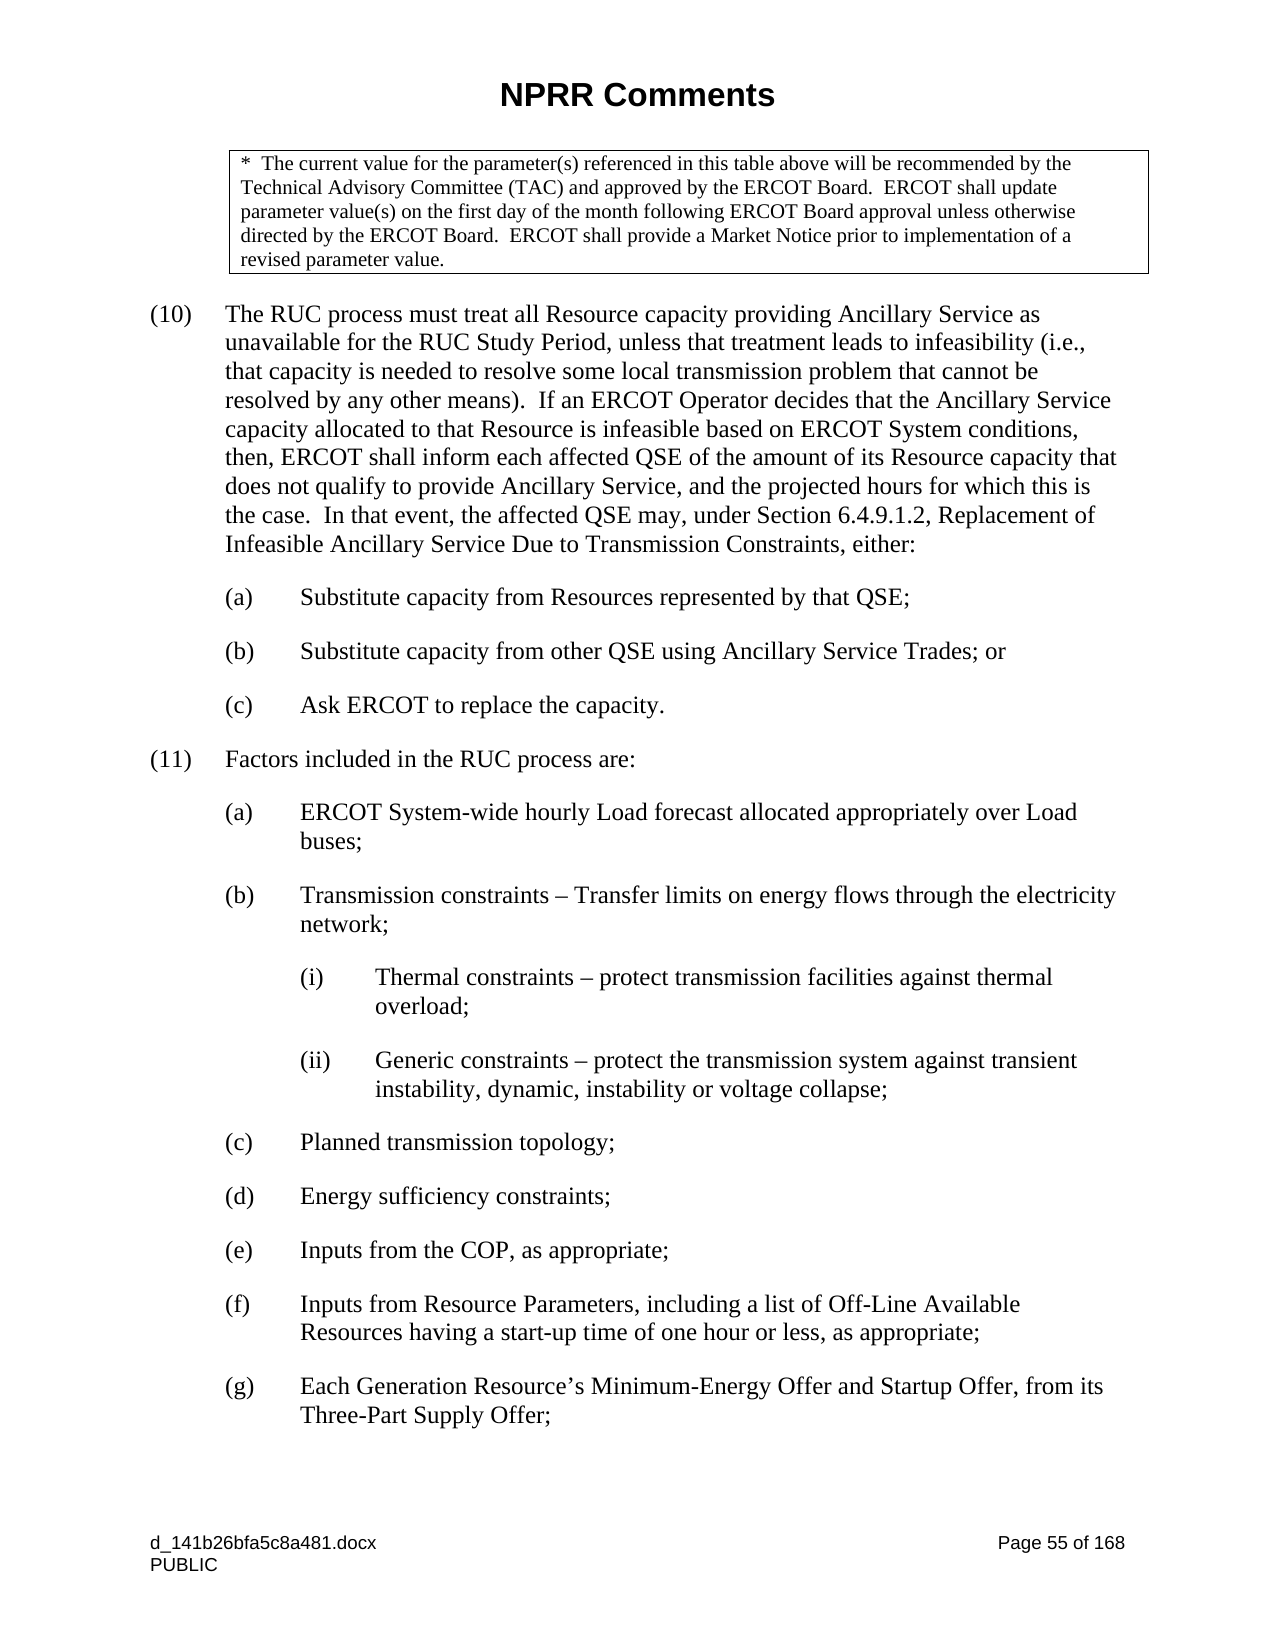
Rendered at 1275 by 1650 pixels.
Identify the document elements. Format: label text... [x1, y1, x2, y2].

text (e) Inputs from the COP, as appropriate; [225, 1235, 1125, 1264]
text (b) Transmission constraints – Transfer limits on energy flows through the electricity network; [225, 880, 1125, 937]
text (f) Inputs from Resource Parameters, including a list of Off-Line Available Resources having a start-up time of one hour or less, as appropriate; [225, 1289, 1125, 1346]
text (b) Substitute capacity from other QSE using Ancillary Service Trades; or [225, 636, 1125, 665]
text (g) Each Generation Resource’s Minimum-Energy Offer and Startup Offer, from its Three-Part Supply Offer; [225, 1371, 1125, 1429]
table_cell * The current value for the parameter(s) referenced in this table above will be recommended by the Technical Advisory Committee (TAC) and approved by the ERCOT Board. ERCOT shall update parameter value(s) on the first day of the month following ERCOT Board approval unless otherwise directed by the ERCOT Board. ERCOT shall provide a Market Notice prior to implementation of a revised parameter value. [230, 151, 1148, 273]
text (i) Thermal constraints – protect transmission facilities against thermal overload; [300, 962, 1125, 1020]
text (ii) Generic constraints – protect the transmission system against transient instability, dynamic, instability or voltage collapse; [300, 1045, 1125, 1102]
text (c) Planned transmission topology; [225, 1127, 1125, 1156]
text (c) Ask ERCOT to replace the capacity. [225, 690, 1125, 719]
text (a) ERCOT System-wide hourly Load forecast allocated appropriately over Load buses; [225, 797, 1125, 855]
text (a) Substitute capacity from Resources represented by that QSE; [225, 582, 1125, 611]
text (11) Factors included in the RUC process are: [150, 744, 1125, 772]
text (d) Energy sufficiency constraints; [225, 1181, 1125, 1210]
text (10) The RUC process must treat all Resource capacity providing Ancillary Service as unavailable for the RUC Study Period, unless that treatment leads to infeasibility (i.e., that capacity is needed to resolve some local transmission problem that cannot be resolved by any other means). If an ERCOT Operator decides that the Ancillary Service capacity allocated to that Resource is infeasible based on ERCOT System conditions, then, ERCOT shall inform each affected QSE of the amount of its Resource capacity that does not qualify to provide Ancillary Service, and the projected hours for which this is the case. In that event, the affected QSE may, under Section 6.4.9.1.2, Replacement of Infeasible Ancillary Service Due to Transmission Constraints, either: [150, 299, 1125, 557]
